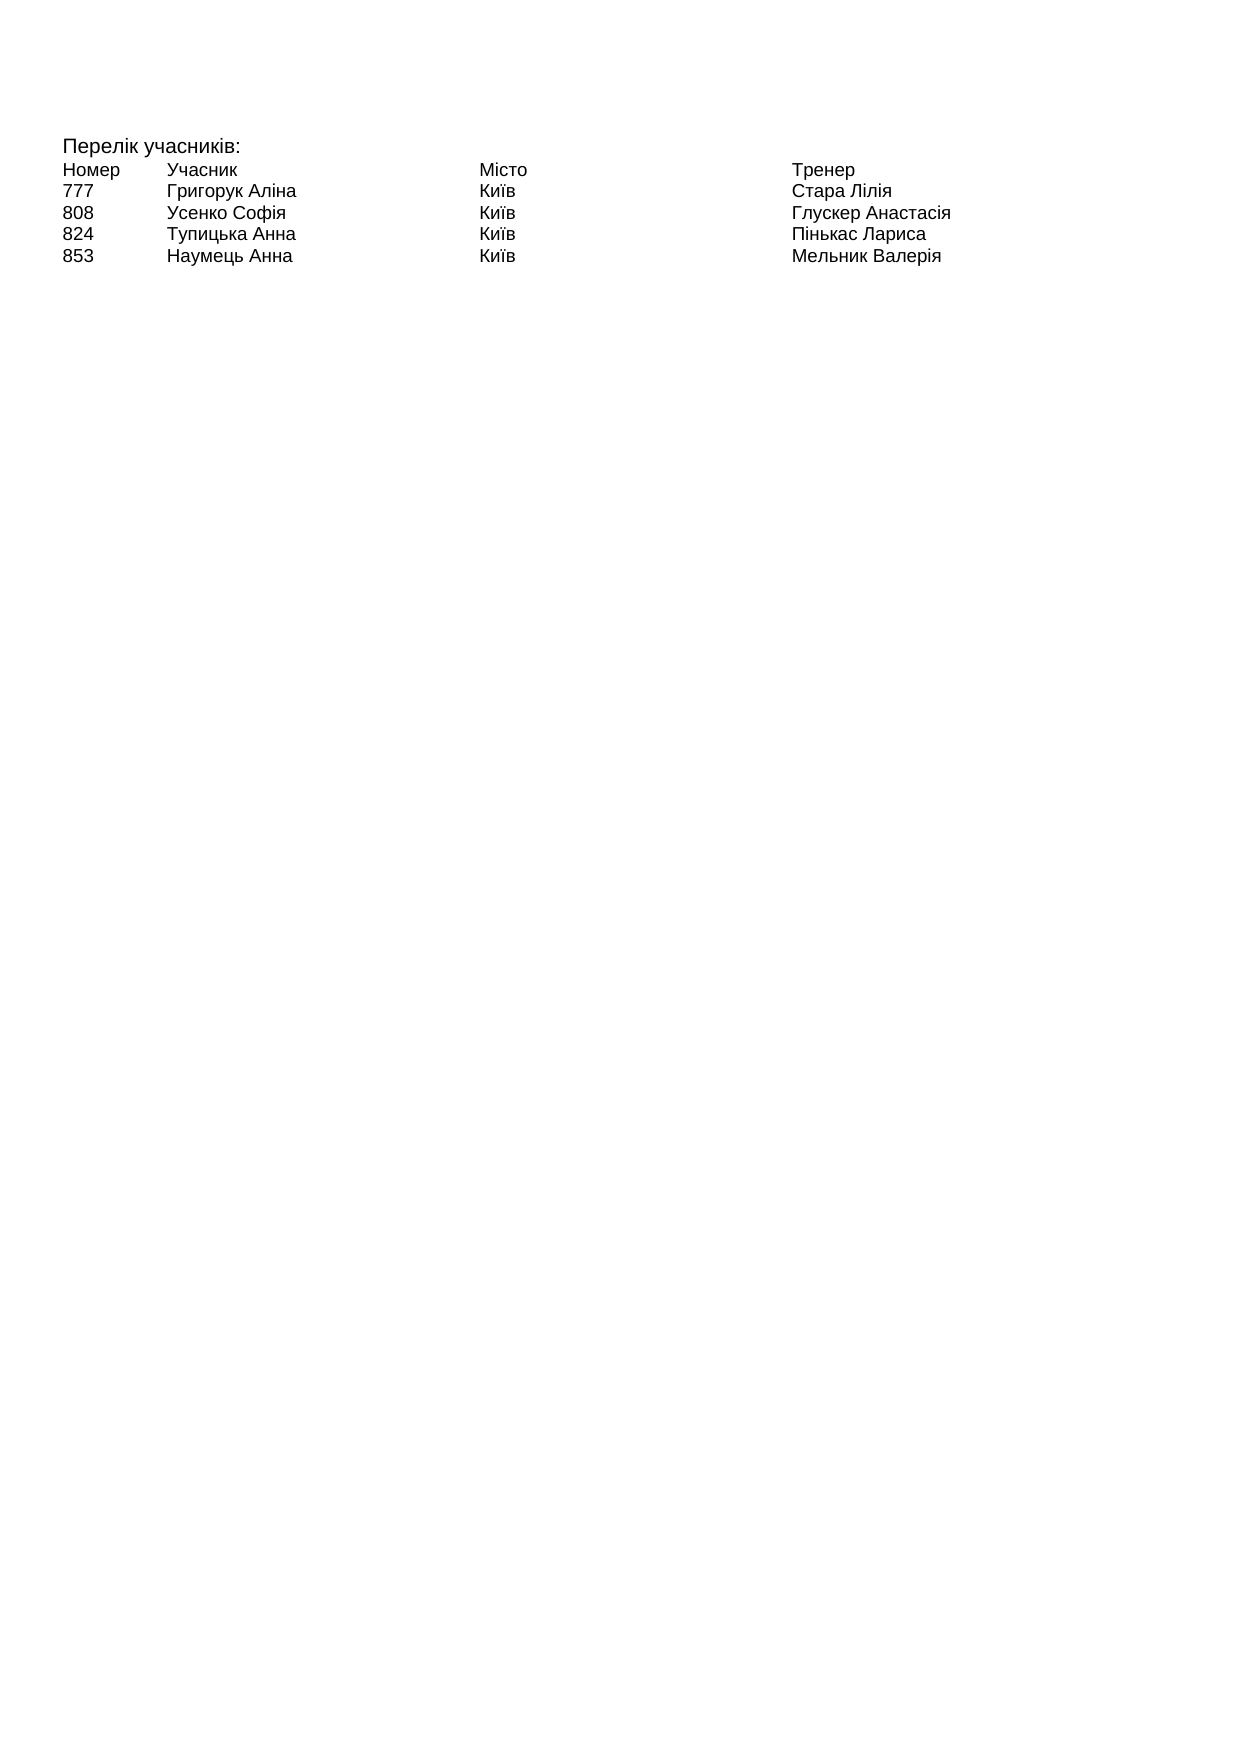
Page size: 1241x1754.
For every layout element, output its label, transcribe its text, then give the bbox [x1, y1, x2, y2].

table_cell Стара Лілія [780, 180, 1093, 201]
table_cell Наумець Анна [155, 245, 468, 266]
table_cell Мельник Валерія [780, 245, 1093, 266]
table_cell 824 [51, 223, 155, 244]
table_cell Київ [468, 180, 780, 201]
table_header Місто [468, 158, 780, 180]
table_header Тренер [780, 158, 1093, 180]
table_cell 853 [51, 245, 155, 266]
text Перелік учасників: [62, 134, 1178, 158]
table_cell Київ [468, 223, 780, 244]
table_cell Київ [468, 245, 780, 266]
table_header Номер [51, 158, 155, 180]
table_cell 808 [51, 201, 155, 223]
table_cell Київ [468, 201, 780, 223]
table_cell Григорук Аліна [155, 180, 468, 201]
table_cell Усенко Софія [155, 201, 468, 223]
table_cell Глускер Анастасія [780, 201, 1093, 223]
table_cell Пінькас Лариса [780, 223, 1093, 244]
table_header Учасник [155, 158, 468, 180]
table_cell 777 [51, 180, 155, 201]
table_cell Тупицька Анна [155, 223, 468, 244]
